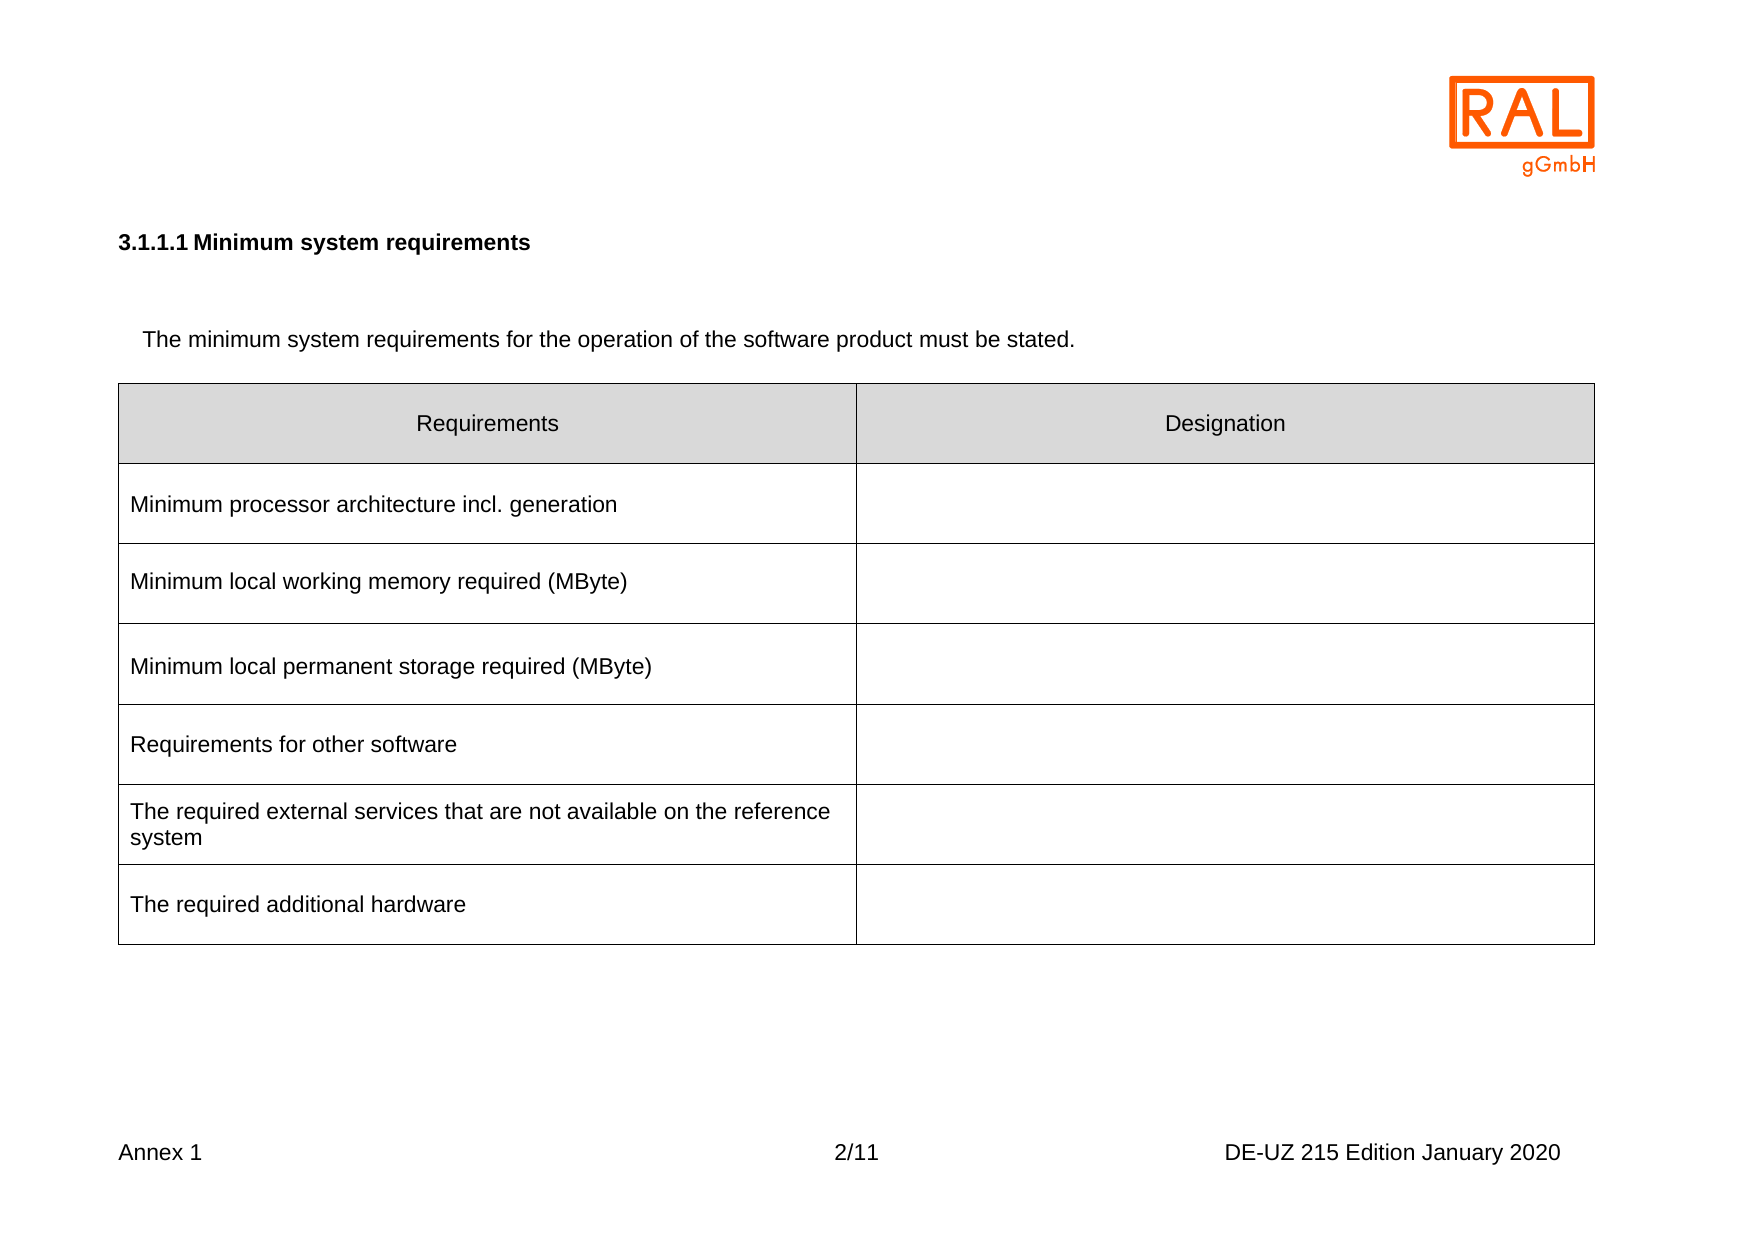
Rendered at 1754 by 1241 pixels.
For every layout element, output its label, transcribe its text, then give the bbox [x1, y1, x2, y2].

table_cell The required external services that are not available on the reference system [119, 785, 856, 864]
text The minimum system requirements for the operation of the software product must be stated. [142, 326, 1554, 352]
table_cell Minimum local permanent storage required (MByte) [119, 624, 856, 703]
table_header Requirements [119, 384, 856, 463]
table_cell [857, 785, 1594, 864]
table_header Designation [857, 384, 1594, 463]
table_cell [857, 705, 1594, 783]
table_cell [857, 624, 1594, 703]
table_cell Minimum processor architecture incl. generation [119, 464, 856, 543]
table_cell [857, 865, 1594, 944]
table_cell [857, 544, 1594, 623]
list Minimum system requirements [118, 229, 1594, 256]
table_cell The required additional hardware [119, 865, 856, 944]
table_cell Requirements for other software [119, 705, 856, 783]
table_cell [857, 464, 1594, 543]
table_cell Minimum local working memory required (MByte) [119, 544, 856, 623]
